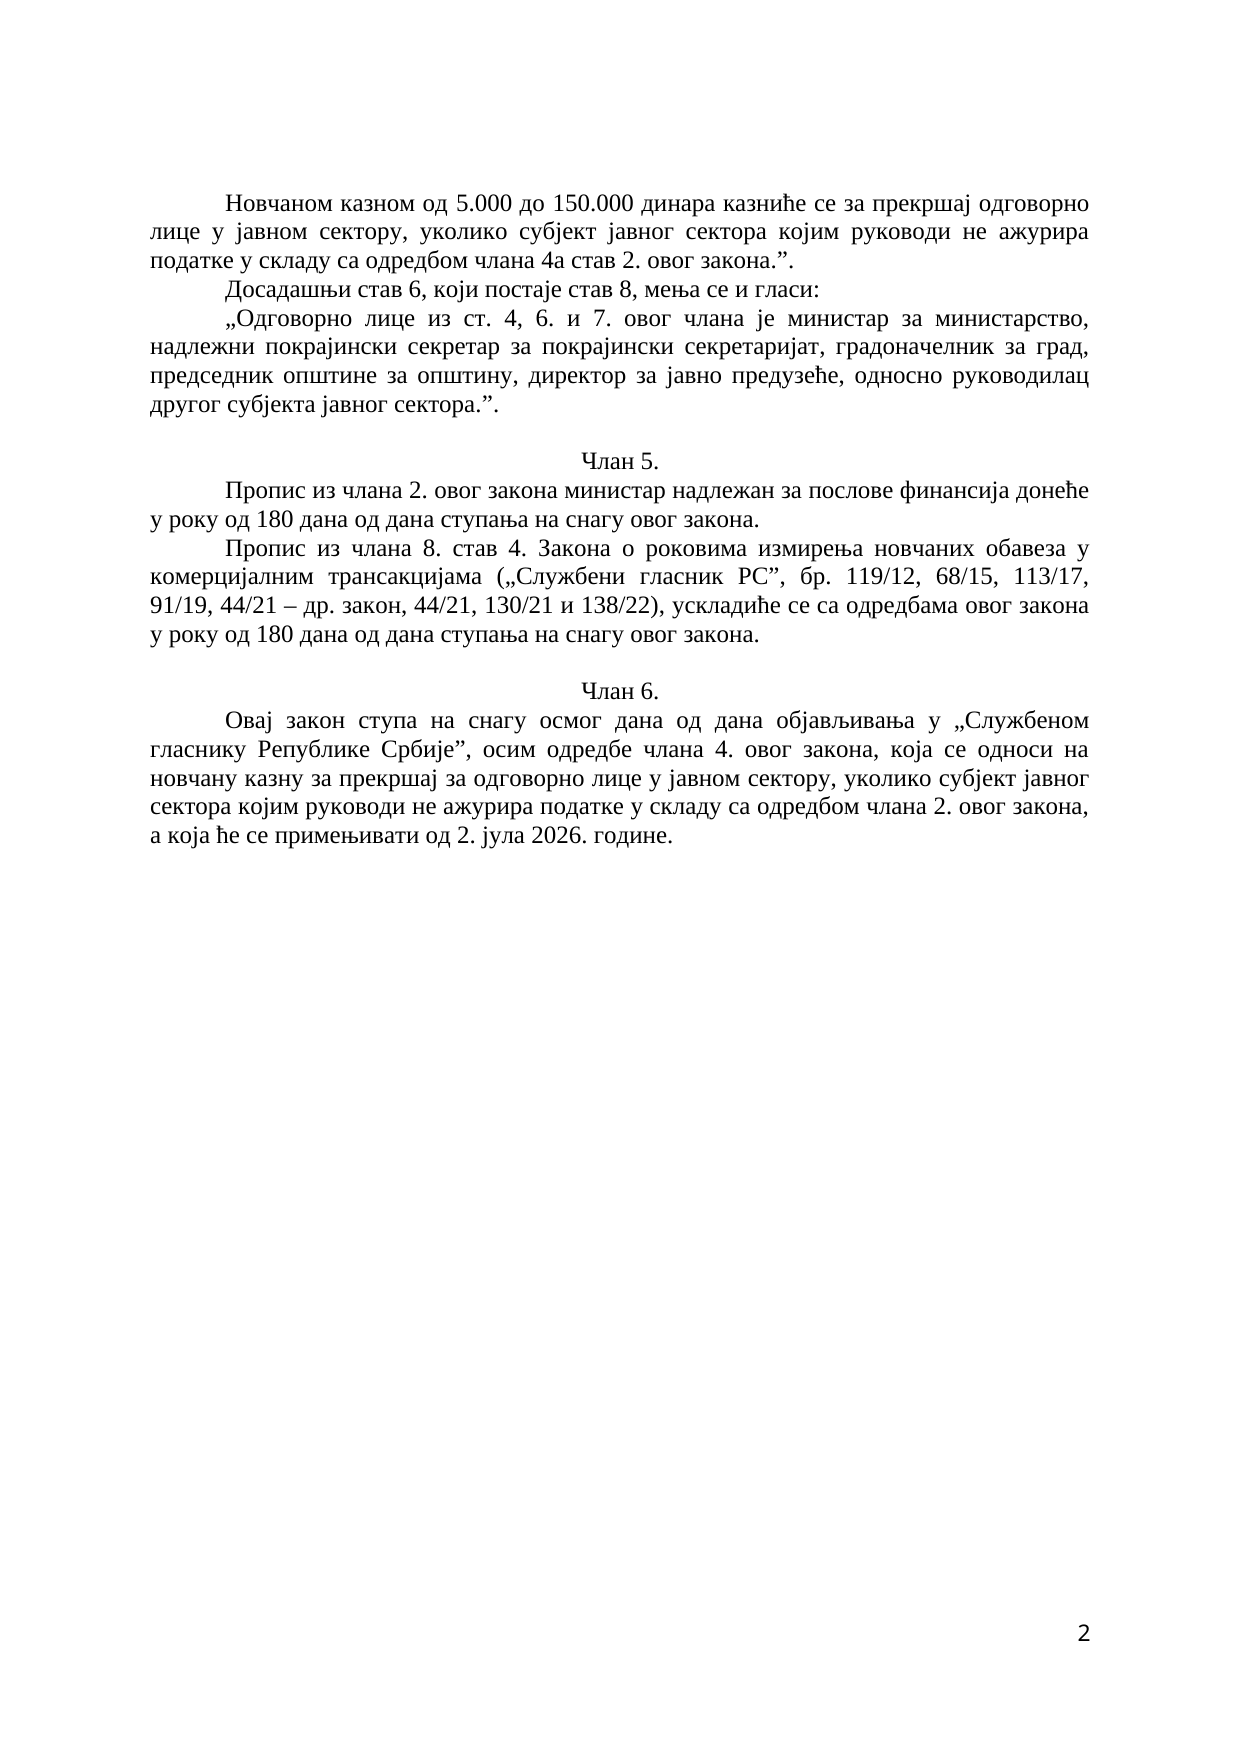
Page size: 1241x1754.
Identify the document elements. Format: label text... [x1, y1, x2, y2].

text Пропис из члана 2. овог закона министар надлежан за послове финансија донеће у року од 180 дана од дана ступања на снагу овог закона. [150, 475, 1090, 533]
text Досадашњи став 6, који постаје став 8, мења се и гласи: [150, 274, 1090, 303]
text Новчаном казном од 5.000 до 150.000 динара казниће се за прекршај одговорно лице у јавном сектору, уколико субјект јавног сектора којим руководи не ажурира податке у складу са одредбом члана 4а став 2. овог закона.”. [150, 188, 1090, 274]
text Члан 6. [150, 676, 1090, 705]
text Пропис из члана 8. став 4. Закона о роковима измирења новчаних обавеза у комерцијалним трансакцијама („Службени гласник РС”, бр. 119/12, 68/15, 113/17, 91/19, 44/21 – др. закон, 44/21, 130/21 и 138/22), ускладиће се са одредбама овог закона у року од 180 дана од дана ступања на снагу овог закона. [150, 533, 1090, 648]
text Овај закон ступа на снагу осмог дана од дана објављивања у „Службеном гласнику Републике Србије”, осим одредбе члана 4. овог закона, која се односи на новчану казну за прекршај за одговорно лице у јавном сектору, уколико субјект јавног сектора којим руководи не ажурира податке у складу са одредбом члана 2. овог закона, а која ће се примењивати од 2. јула 2026. године. [150, 705, 1090, 849]
text „Одговорно лице из ст. 4, 6. и 7. овог члана је министар за министарство, надлежни покрајински секретар за покрајински секретаријат, градоначелник за град, председник општине за општину, директор за јавно предузеће, односно руководилац другог субјекта јавног сектора.”. [150, 303, 1090, 418]
text Члан 5. [150, 446, 1090, 475]
